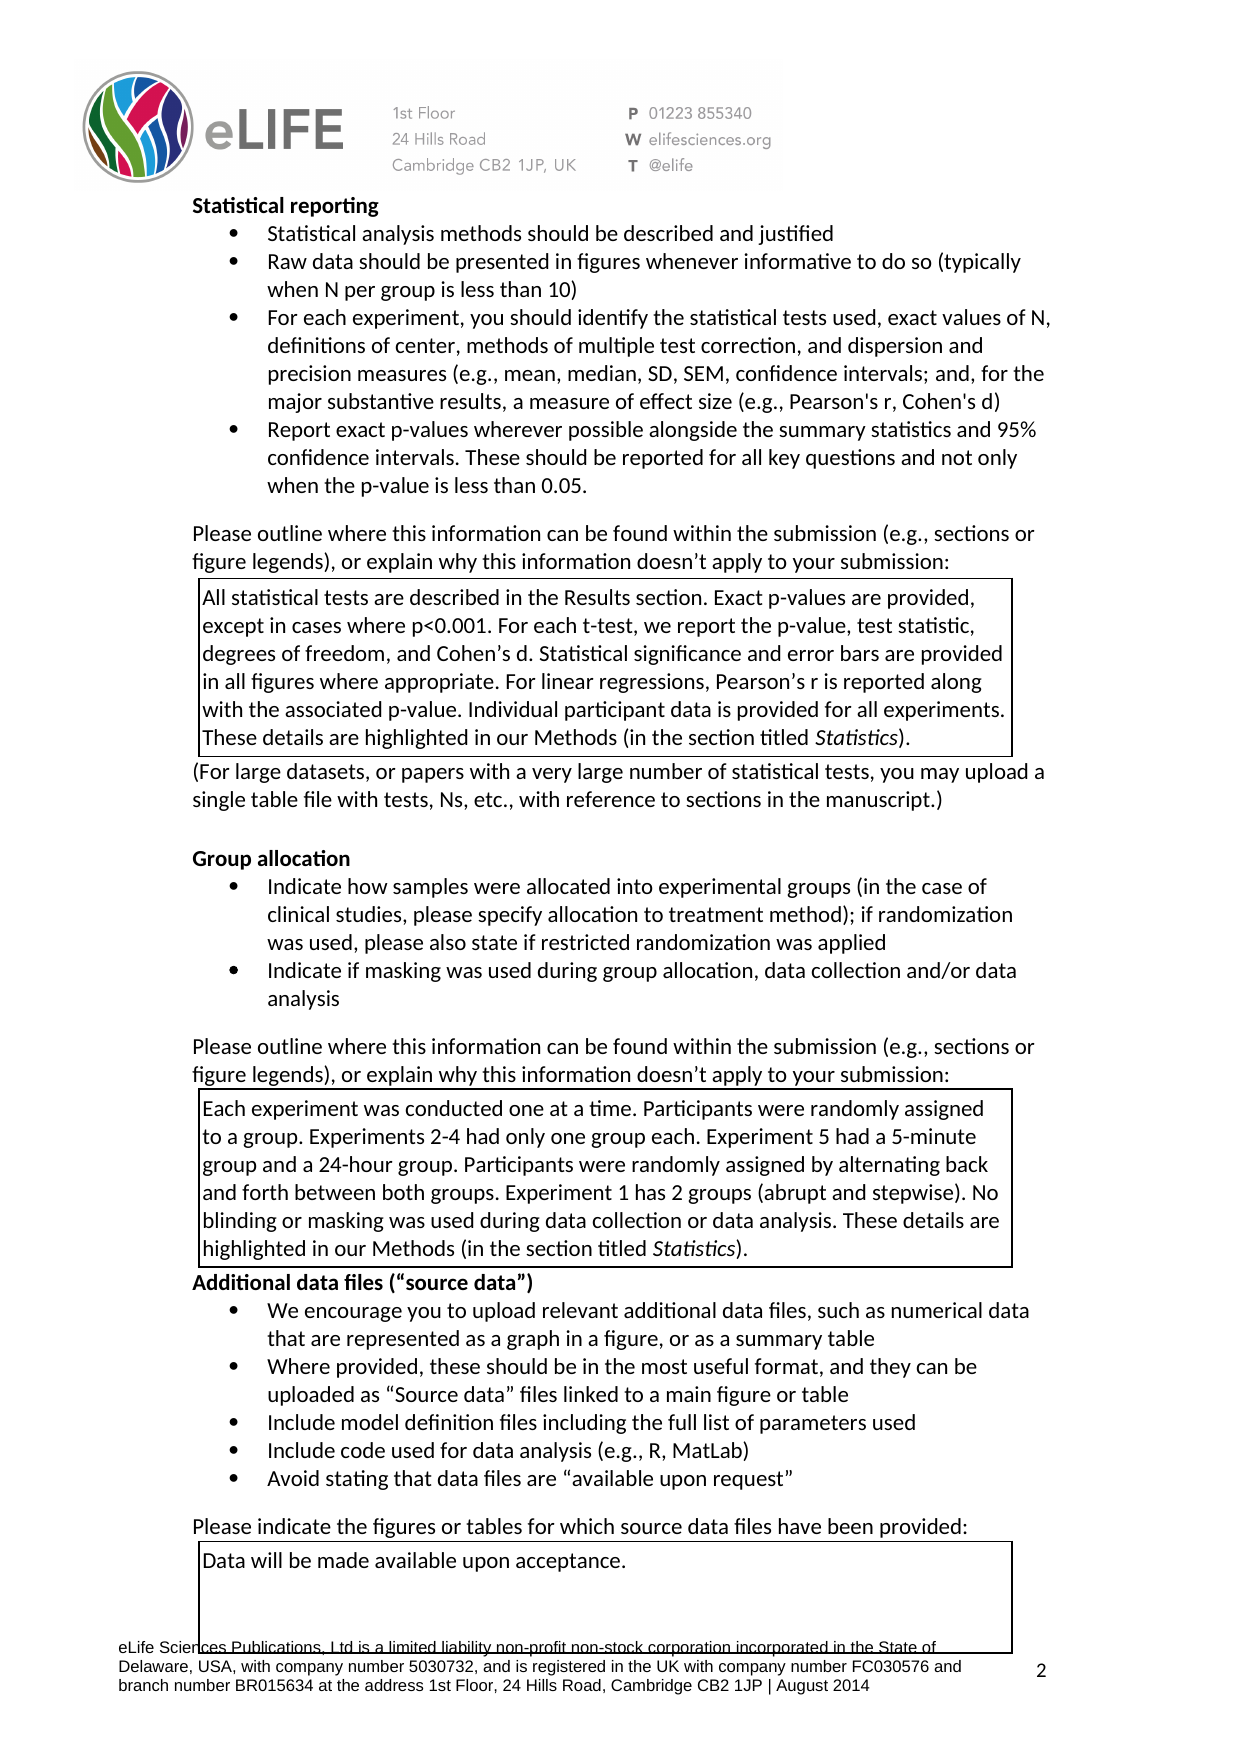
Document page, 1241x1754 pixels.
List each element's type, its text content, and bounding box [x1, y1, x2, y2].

text Group allocation [192, 844, 1053, 872]
list For each experiment, you should identify the statistical tests used, exact values of N, definitions of center, methods of multiple test correction, and dispersion and precision measures (e.g., mean, median, SD, SEM, confidence intervals; and, for the major substantive results, a measure of effect size (e.g., Pearson's r, Cohen's d) [229, 303, 1053, 415]
list Raw data should be presented in figures whenever informative to do so (typically when N per group is less than 10) [229, 247, 1053, 303]
list Include code used for data analysis (e.g., R, MatLab) [229, 1436, 1053, 1464]
text Statistical reporting [192, 191, 1053, 219]
text Please indicate the figures or tables for which source data files have been provided: [192, 1512, 1053, 1540]
list Indicate how samples were allocated into experimental groups (in the case of clinical studies, please specify allocation to treatment method); if randomization was used, please also state if restricted randomization was applied [229, 872, 1053, 956]
list Where provided, these should be in the most useful format, and they can be uploaded as “Source data” files linked to a main figure or table [229, 1352, 1053, 1408]
list Statistical analysis methods should be described and justified [229, 219, 1053, 247]
list Include model definition files including the full list of parameters used [229, 1408, 1053, 1436]
text Each experiment was conducted one at a time. Participants were randomly assigned to a group. Experiments 2-4 had only one group each. Experiment 5 had a 5-minute group and a 24-hour group. Participants were randomly assigned by alternating back and forth between both groups. Experiment 1 has 2 groups (abrupt and stepwise). No blinding or masking was used during data collection or data analysis. These details are highlighted in our Methods (in the section titled Statistics). [200, 1092, 1011, 1264]
picture [73, 59, 784, 191]
list Indicate if masking was used during group allocation, data collection and/or data analysis [229, 956, 1053, 1012]
text All statistical tests are described in the Results section. Exact p-values are provided, except in cases where p<0.001. For each t-test, we report the p-value, test statistic, degrees of freedom, and Cohen’s d. Statistical significance and error bars are provided in all figures where appropriate. For linear regressions, Pearson’s r is reported along with the associated p-value. Individual participant data is provided for all experiments. These details are highlighted in our Methods (in the section titled Statistics). [200, 581, 1011, 753]
list We encourage you to upload relevant additional data files, such as numerical data that are represented as a graph in a figure, or as a summary table [229, 1296, 1053, 1352]
text (For large datasets, or papers with a very large number of statistical tests, you may upload a single table file with tests, Ns, etc., with reference to sections in the manuscript.) [192, 603, 1053, 813]
list Avoid stating that data files are “available upon request” [229, 1464, 1053, 1492]
text Data will be made available upon acceptance. [200, 1544, 1011, 1576]
list Report exact p-values wherever possible alongside the summary statistics and 95% confidence intervals. These should be reported for all key questions and not only when the p-value is less than 0.05. [229, 415, 1053, 499]
text Additional data files (“source data”) [192, 1119, 1053, 1296]
